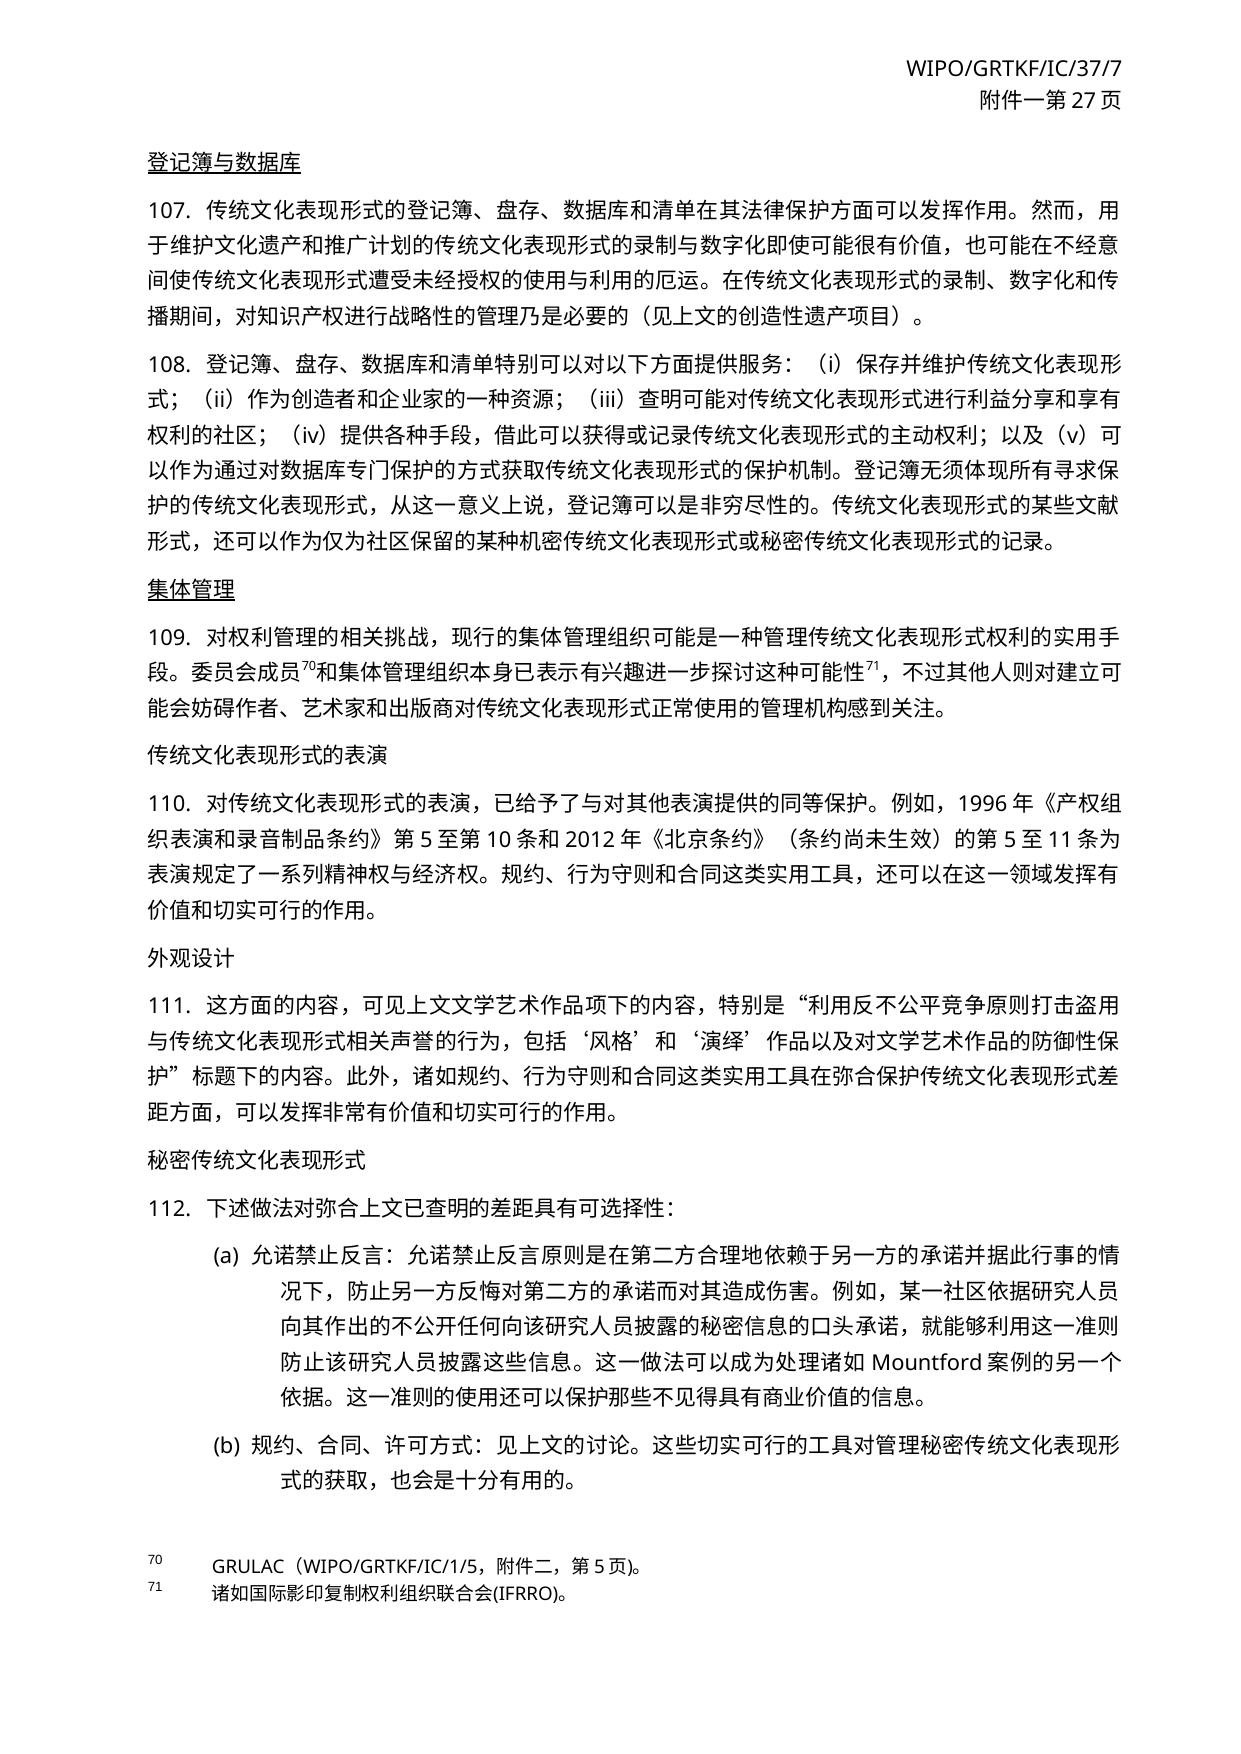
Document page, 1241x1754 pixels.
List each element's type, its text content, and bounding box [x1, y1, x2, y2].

list 传统文化表现形式的登记簿、盘存、数据库和清单在其法律保护方面可以发挥作用。然而，用于维护文化遗产和推广计划的传统文化表现形式的录制与数字化即使可能很有价值，也可能在不经意间使传统文化表现形式遭受未经授权的使用与利用的厄运。在传统文化表现形式的录制、数字化和传播期间，对知识产权进行战略性的管理乃是必要的（见上文的创造性遗产项目）。 [148, 189, 1122, 331]
subtitle 登记簿与数据库 [148, 141, 1122, 176]
subtitle 秘密传统文化表现形式 [148, 1139, 1122, 1174]
subtitle 传统文化表现形式的表演 [148, 735, 1122, 770]
list 规约、合同、许可方式：见上文的讨论。这些切实可行的工具对管理秘密传统文化表现形式的获取，也会是十分有用的。 [213, 1424, 1122, 1495]
subtitle 集体管理 [148, 568, 1122, 603]
list 对传统文化表现形式的表演，已给予了与对其他表演提供的同等保护。例如，1996年《产权组织表演和录音制品条约》第5至第10条和2012年《北京条约》（条约尚未生效）的第5至11条为表演规定了一系列精神权与经济权。规约、行为守则和合同这类实用工具，还可以在这一领域发挥有价值和切实可行的作用。 [148, 783, 1122, 924]
list 对权利管理的相关挑战，现行的集体管理组织可能是一种管理传统文化表现形式权利的实用手段。委员会成员和集体管理组织本身已表示有兴趣进一步探讨这种可能性，不过其他人则对建立可能会妨碍作者、艺术家和出版商对传统文化表现形式正常使用的管理机构感到关注。 [148, 616, 1122, 722]
list 下述做法对弥合上文已查明的差距具有可选择性： [148, 1187, 1122, 1222]
list 这方面的内容，可见上文文学艺术作品项下的内容，特别是“利用反不公平竞争原则打击盗用与传统文化表现形式相关声誉的行为，包括‘风格’和‘演绎’作品以及对文学艺术作品的防御性保护”标题下的内容。此外，诸如规约、行为守则和合同这类实用工具在弥合保护传统文化表现形式差距方面，可以发挥非常有价值和切实可行的作用。 [148, 985, 1122, 1126]
list 登记簿、盘存、数据库和清单特别可以对以下方面提供服务：（i）保存并维护传统文化表现形式；（ii）作为创造者和企业家的一种资源；（iii）查明可能对传统文化表现形式进行利益分享和享有权利的社区；（iv）提供各种手段，借此可以获得或记录传统文化表现形式的主动权利；以及（v）可以作为通过对数据库专门保护的方式获取传统文化表现形式的保护机制。登记簿无须体现所有寻求保护的传统文化表现形式，从这一意义上说，登记簿可以是非穷尽性的。传统文化表现形式的某些文献形式，还可以作为仅为社区保留的某种机密传统文化表现形式或秘密传统文化表现形式的记录。 [148, 343, 1122, 556]
subtitle 外观设计 [148, 937, 1122, 972]
list 允诺禁止反言：允诺禁止反言原则是在第二方合理地依赖于另一方的承诺并据此行事的情况下，防止另一方反悔对第二方的承诺而对其造成伤害。例如，某一社区依据研究人员向其作出的不公开任何向该研究人员披露的秘密信息的口头承诺，就能够利用这一准则防止该研究人员披露这些信息。这一做法可以成为处理诸如Mountford案例的另一个依据。这一准则的使用还可以保护那些不见得具有商业价值的信息。 [213, 1235, 1122, 1412]
